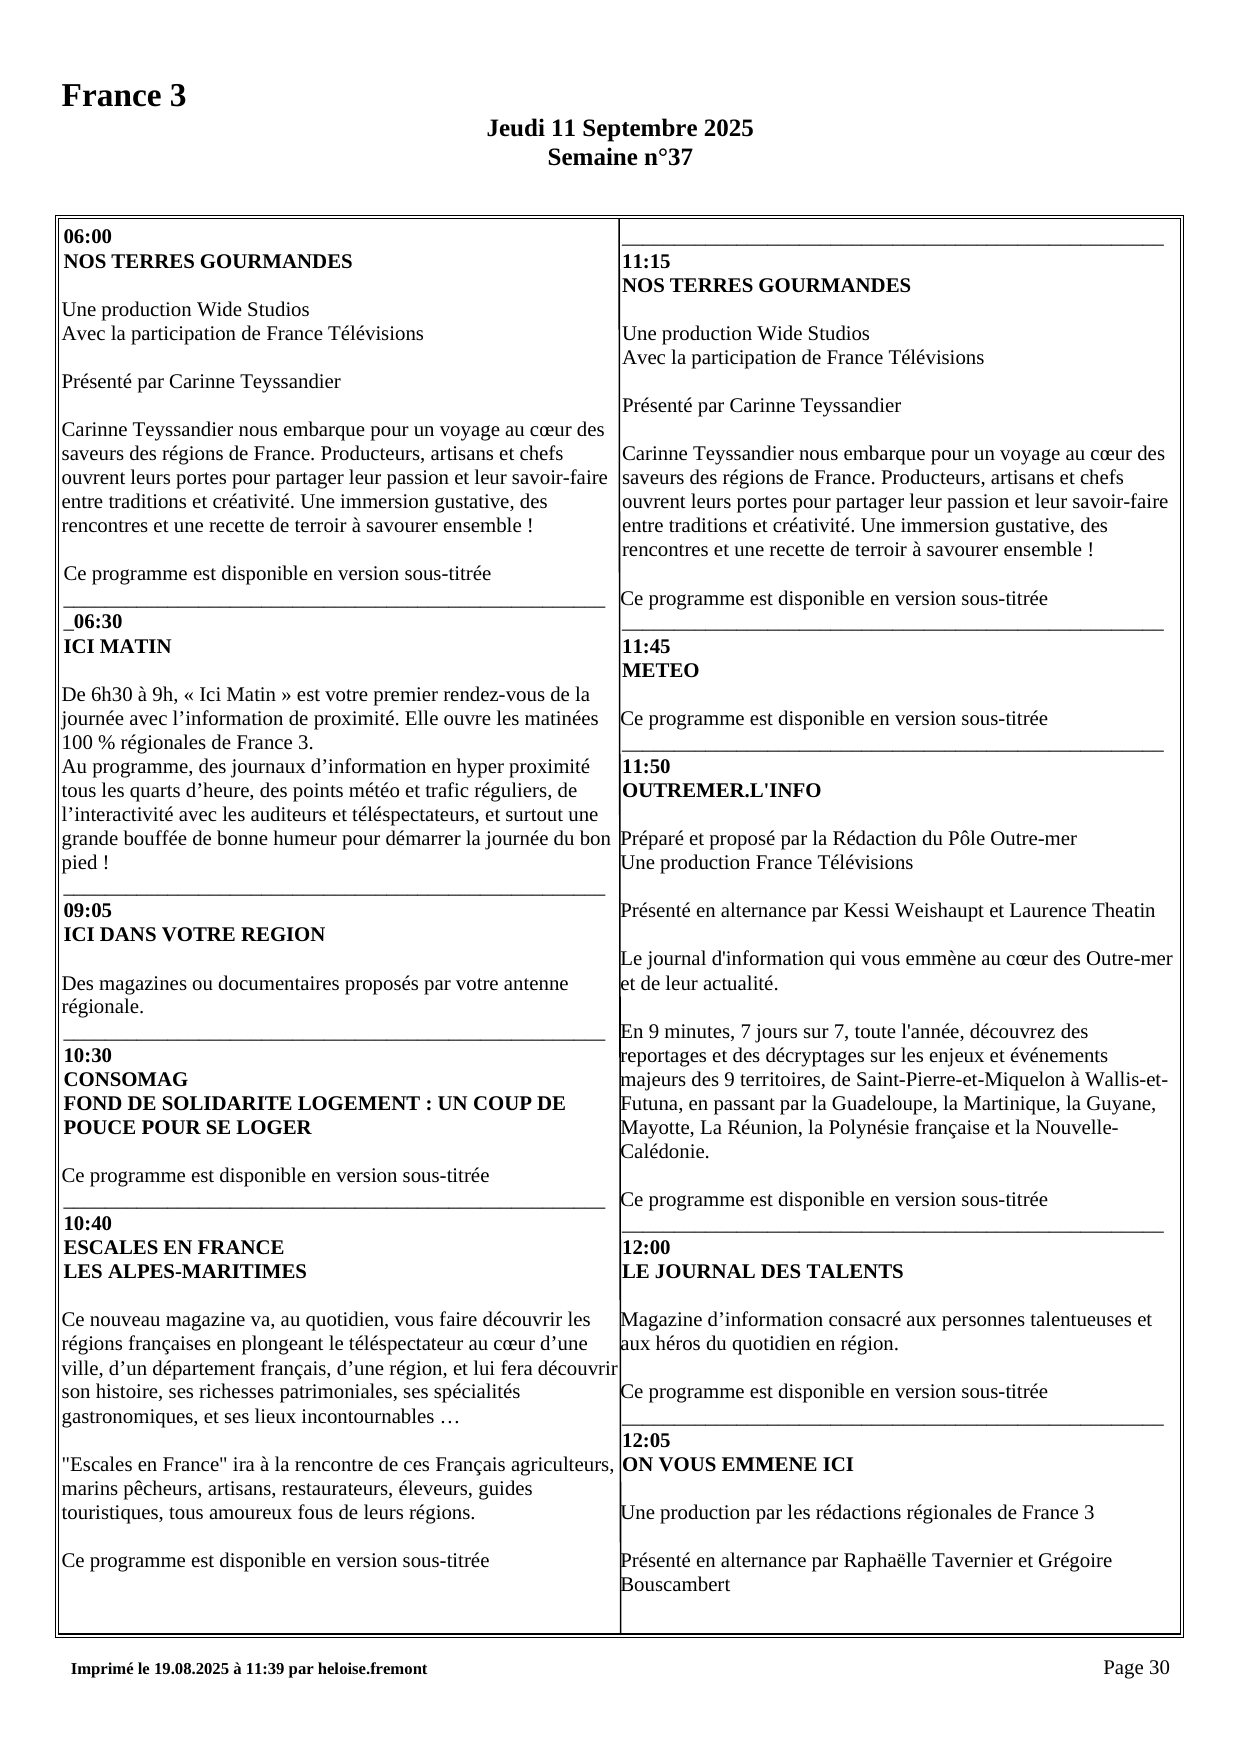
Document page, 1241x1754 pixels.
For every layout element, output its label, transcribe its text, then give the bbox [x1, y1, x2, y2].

text LES ALPES-MARITIMES [63, 1259, 620, 1283]
text Avec la participation de France Télévisions [622, 345, 1179, 369]
text Présenté par Carinne Teyssandier [622, 393, 1179, 417]
text ____________________________________________________ [63, 874, 620, 898]
text 10:40 [63, 1211, 620, 1235]
text NOS TERRES GOURMANDES [622, 273, 1179, 297]
text FOND DE SOLIDARITE LOGEMENT : UN COUP DE POUCE POUR SE LOGER [63, 1091, 620, 1139]
text ON VOUS EMMENE ICI [622, 1452, 1179, 1476]
text 12:00 [622, 1235, 1179, 1259]
text Préparé et proposé par la Rédaction du Pôle Outre-mer Une production France Télévisions Présenté en alternance par Kessi Weishaupt et Laurence Theatin Le journal d'information qui vous emmène au cœur des Outre-mer et de leur actualité. En 9 minutes, 7 jours sur 7, toute l'année, découvrez des reportages et des décryptages sur les enjeux et événements majeurs des 9 territoires, de Saint-Pierre-et-Miquelon à Wallis-et-Futuna, en passant par la Guadeloupe, la Martinique, la Guyane, Mayotte, La Réunion, la Polynésie française et la Nouvelle-Calédonie. [620, 802, 1179, 1187]
text Ce programme est disponible en version sous-titrée [620, 706, 1179, 730]
text NOS TERRES GOURMANDES [63, 248, 620, 273]
text Ce nouveau magazine va, au quotidien, vous faire découvrir les régions françaises en plongeant le téléspectateur au cœur d’une ville, d’un département français, d’une région, et lui fera découvrir son histoire, ses richesses patrimoniales, ses spécialités gastronomiques, et ses lieux incontournables … "Escales en France" ira à la rencontre de ces Français agriculteurs, marins pêcheurs, artisans, restaurateurs, éleveurs, guides touristiques, tous amoureux fous de leurs régions. [61, 1283, 620, 1524]
text ____________________________________________________ [622, 1211, 1179, 1235]
text 09:05 [63, 898, 620, 922]
text Ce programme est disponible en version sous-titrée [620, 1379, 1179, 1403]
text 10:30 [63, 1043, 620, 1067]
text _____________________________________________________06:30 [63, 585, 620, 633]
text ____________________________________________________ [622, 730, 1179, 754]
text Ce programme est disponible en version sous-titrée [620, 1187, 1179, 1211]
text Une production Wide Studios [622, 321, 1179, 345]
text ESCALES EN FRANCE [63, 1235, 620, 1259]
text Ce programme est disponible en version sous-titrée [61, 1548, 620, 1572]
text ____________________________________________________ [63, 1018, 620, 1043]
text ____________________________________________________ [622, 224, 1179, 248]
text Carinne Teyssandier nous embarque pour un voyage au cœur des saveurs des régions de France. Producteurs, artisans et chefs ouvrent leurs portes pour partager leur passion et leur savoir-faire entre traditions et créativité. Une immersion gustative, des rencontres et une recette de terroir à savourer ensemble ! [622, 441, 1179, 561]
text 11:45 [622, 633, 1179, 658]
text Ce programme est disponible en version sous-titrée [61, 1163, 620, 1187]
text ____________________________________________________ [622, 1403, 1179, 1428]
text ICI MATIN [63, 633, 620, 658]
text Une production Wide Studios Avec la participation de France Télévisions Présenté par Carinne Teyssandier Carinne Teyssandier nous embarque pour un voyage au cœur des saveurs des régions de France. Producteurs, artisans et chefs ouvrent leurs portes pour partager leur passion et leur savoir-faire entre traditions et créativité. Une immersion gustative, des rencontres et une recette de terroir à savourer ensemble ! [61, 273, 620, 537]
text METEO [622, 658, 1179, 682]
text De 6h30 à 9h, « Ici Matin » est votre premier rendez-vous de la journée avec l’information de proximité. Elle ouvre les matinées 100 % régionales de France 3. Au programme, des journaux d’information en hyper proximité tous les quarts d’heure, des points météo et trafic réguliers, de l’interactivité avec les auditeurs et téléspectateurs, et surtout une grande bouffée de bonne humeur pour démarrer la journée du bon pied ! [61, 658, 620, 874]
text 06:00 [63, 224, 620, 248]
text 11:15 [622, 248, 1179, 273]
text LE JOURNAL DES TALENTS [622, 1259, 1179, 1283]
text ICI DANS VOTRE REGION [63, 922, 620, 946]
text Ce programme est disponible en version sous-titrée [620, 585, 1179, 609]
text Magazine d’information consacré aux personnes talentueuses et aux héros du quotidien en région. [620, 1283, 1179, 1355]
text Ce programme est disponible en version sous-titrée [63, 561, 620, 585]
text CONSOMAG [63, 1067, 620, 1091]
text Des magazines ou documentaires proposés par votre antenne régionale. [61, 946, 620, 1018]
text 12:05 [622, 1428, 1179, 1452]
text OUTREMER.L'INFO [622, 778, 1179, 802]
text ____________________________________________________ [63, 1187, 620, 1211]
text ____________________________________________________ [622, 609, 1179, 633]
text 11:50 [622, 754, 1179, 778]
